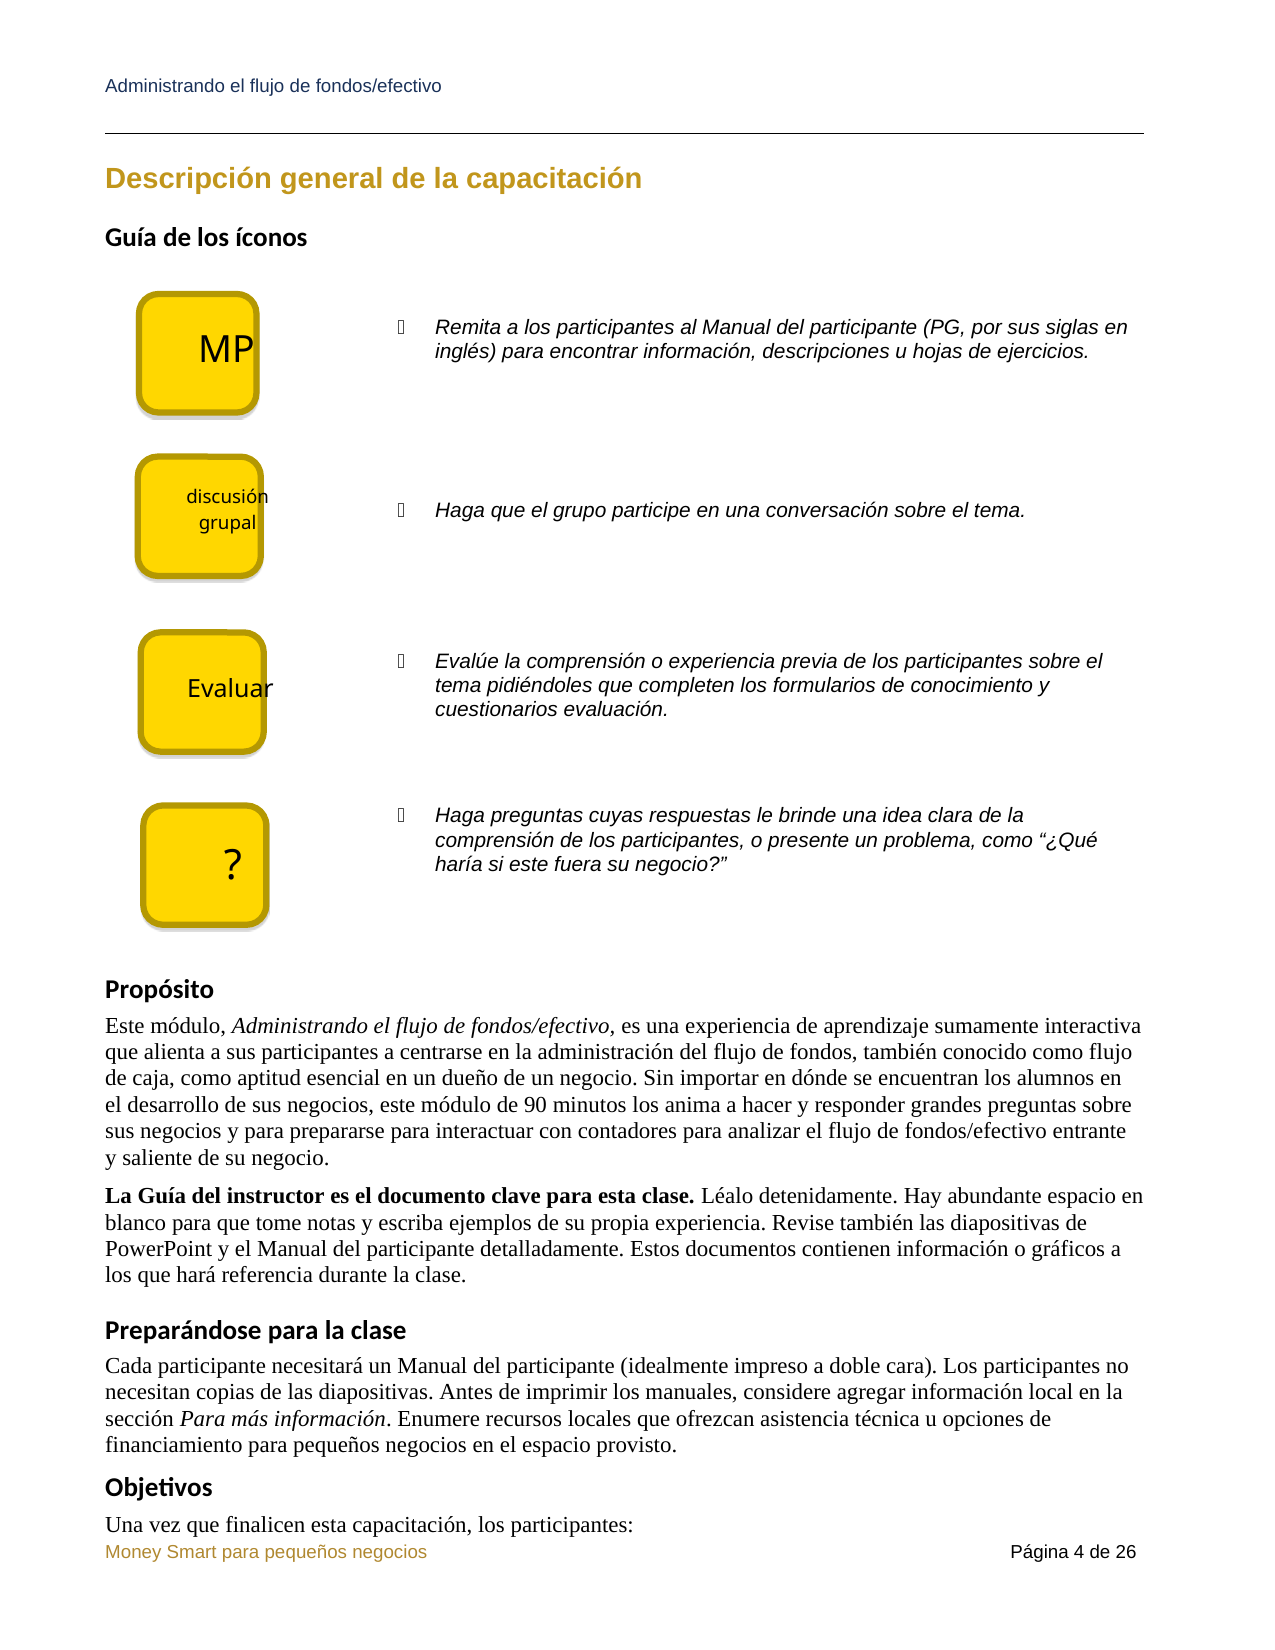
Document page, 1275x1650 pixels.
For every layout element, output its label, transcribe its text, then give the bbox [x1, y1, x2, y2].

text Una vez que finalicen esta capacitación, los participantes: [105, 1511, 1144, 1538]
table_cell Haga preguntas cuyas respuestas le brinde una idea clara de la comprensión de los participantes, o presente un problema, como “¿Qué haría si este fuera su negocio?” [348, 774, 1158, 947]
subtitle Preparándose para la clase [105, 1313, 1144, 1346]
table_cell [93, 424, 348, 602]
table_cell [93, 602, 348, 774]
subtitle Descripción general de la capacitación [105, 162, 1144, 195]
table_header [93, 259, 348, 424]
text Cada participante necesitará un Manual del participante (idealmente impreso a doble cara). Los participantes no necesitan copias de las diapositivas. Antes de imprimir los manuales, considere agregar información local en la sección Para más información. Enumere recursos locales que ofrezcan asistencia técnica u opciones de financiamiento para pequeños negocios en el espacio provisto. [105, 1352, 1144, 1457]
list Objetivos [105, 1470, 1144, 1503]
table_header Remita a los participantes al Manual del participante (PG, por sus siglas en inglés) para encontrar información, descripciones u hojas de ejercicios. [348, 259, 1158, 424]
subtitle Guía de los íconos [105, 220, 1144, 253]
subtitle Propósito [105, 972, 1144, 1006]
table_cell Haga que el grupo participe en una conversación sobre el tema. [348, 424, 1158, 602]
text La Guía del instructor es el documento clave para esta clase. Léalo detenidamente. Hay abundante espacio en blanco para que tome notas y escriba ejemplos de su propia experiencia. Revise también las diapositivas de PowerPoint y el Manual del participante detalladamente. Estos documentos contienen información o gráficos a los que hará referencia durante la clase. [105, 1182, 1144, 1288]
text Este módulo, Administrando el flujo de fondos/efectivo, es una experiencia de aprendizaje sumamente interactiva que alienta a sus participantes a centrarse en la administración del flujo de fondos, también conocido como flujo de caja, como aptitud esencial en un dueño de un negocio. Sin importar en dónde se encuentran los alumnos en el desarrollo de sus negocios, este módulo de 90 minutos los anima a hacer y responder grandes preguntas sobre sus negocios y para prepararse para interactuar con contadores para analizar el flujo de fondos/efectivo entrante y saliente de su negocio. [105, 1012, 1144, 1170]
table_cell Evalúe la comprensión o experiencia previa de los participantes sobre el tema pidiéndoles que completen los formularios de conocimiento y cuestionarios evaluación. [348, 602, 1158, 774]
table_cell [93, 774, 348, 947]
